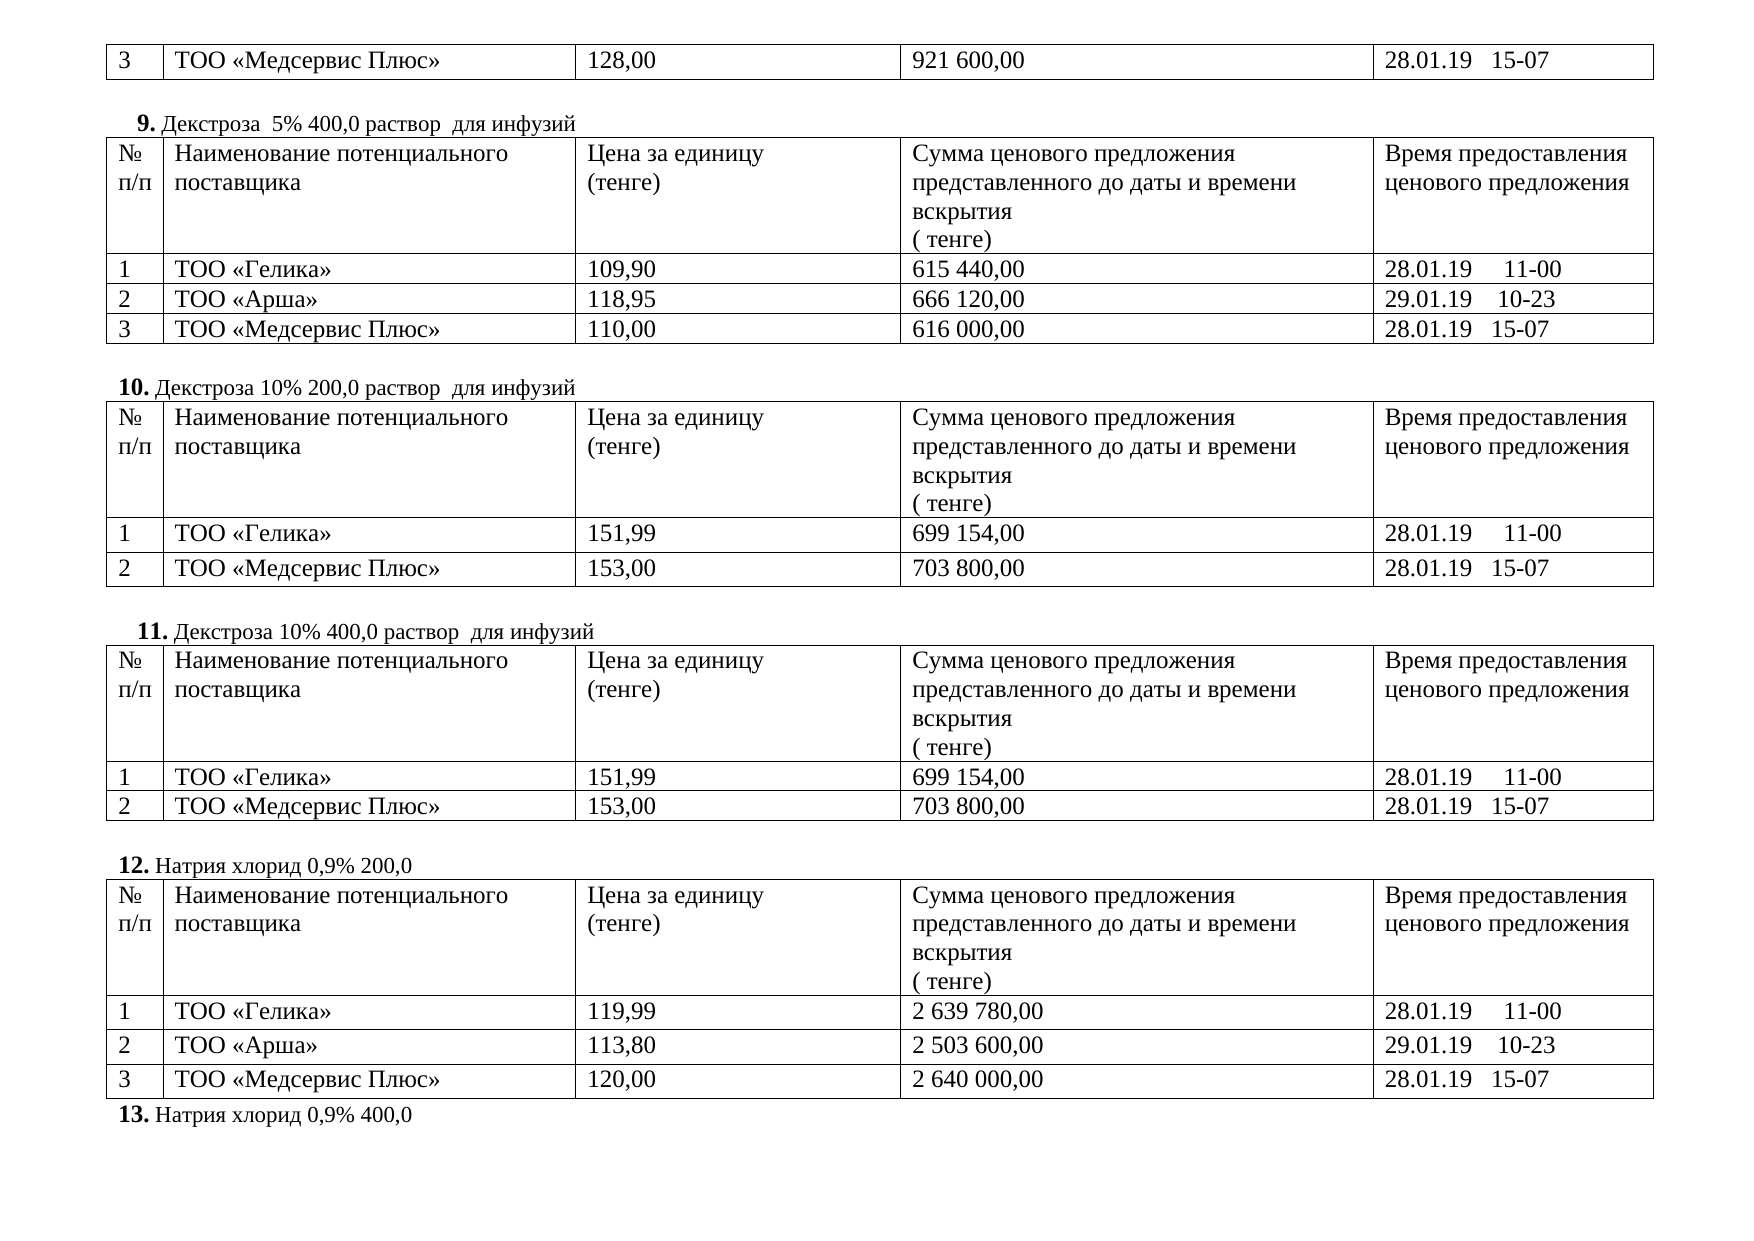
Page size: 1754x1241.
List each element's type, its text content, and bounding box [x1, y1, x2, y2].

table_cell 699 154,00 [901, 518, 1373, 552]
table_cell 2 503 600,00 [901, 1030, 1373, 1063]
table_cell ТОО «Медсервис Плюс» [164, 1065, 575, 1098]
table_cell 118,95 [576, 284, 900, 313]
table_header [901, 138, 1373, 253]
table_cell 28.01.19 15-07 [1374, 45, 1653, 79]
table_cell 1 [107, 254, 163, 283]
table_cell ТОО «Гелика» [164, 762, 575, 790]
table_cell ТОО «Гелика» [164, 996, 575, 1029]
table_header № п/п [107, 646, 163, 761]
table_header Наименование потенциального поставщика [164, 646, 575, 761]
table_cell 616 000,00 [901, 314, 1373, 343]
table_cell ТОО «Арша» [164, 1030, 575, 1063]
table_cell 28.01.19 11-00 [1374, 996, 1653, 1029]
table_cell ТОО «Медсервис Плюс» [164, 553, 575, 586]
table_cell ТОО «Арша» [164, 284, 575, 313]
table_header Цена за единицу (тенге) [576, 646, 900, 761]
table_cell 120,00 [576, 1065, 900, 1098]
table_cell 28.01.19 15-07 [1374, 791, 1653, 820]
table_cell 615 440,00 [901, 254, 1373, 283]
table_cell 28.01.19 11-00 [1374, 762, 1653, 790]
table_cell 153,00 [576, 791, 900, 820]
text 11. Декстроза 10% 400,0 раствор для инфузий [118, 616, 1636, 644]
table_cell 153,00 [576, 553, 900, 586]
table_cell 29.01.19 10-23 [1374, 1030, 1653, 1063]
table_cell 28.01.19 15-07 [1374, 314, 1653, 343]
table_cell 113,80 [576, 1030, 900, 1063]
table_header № п/п [107, 138, 163, 253]
table_cell ТОО «Медсервис Плюс» [164, 45, 575, 79]
table_cell 28.01.19 15-07 [1374, 553, 1653, 586]
table_cell 28.01.19 11-00 [1374, 518, 1653, 552]
text 12. Натрия хлорид 0,9% 200,0 [118, 850, 1636, 879]
table_cell ТОО «Медсервис Плюс» [164, 791, 575, 820]
table_cell 151,99 [576, 762, 900, 790]
table_cell 2 [107, 791, 163, 820]
table_cell 109,90 [576, 254, 900, 283]
table_cell 2 639 780,00 [901, 996, 1373, 1029]
text 13. Натрия хлорид 0,9% 400,0 [118, 1099, 1636, 1128]
table_cell 1 [107, 518, 163, 552]
table_header № п/п [107, 402, 163, 517]
table_header Цена за единицу (тенге) [576, 138, 900, 253]
table_cell 3 [107, 1065, 163, 1098]
table_header Cумма ценового предложения представленного до даты и времени вскрытия ( тенге) [901, 646, 1373, 761]
table_cell 2 [107, 553, 163, 586]
table_cell ТОО «Гелика» [164, 254, 575, 283]
table_cell 28.01.19 11-00 [1374, 254, 1653, 283]
table_cell 666 120,00 [901, 284, 1373, 313]
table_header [1374, 138, 1653, 253]
text 9. Декстроза 5% 400,0 раствор для инфузий [118, 108, 1636, 137]
table_cell 2 [107, 1030, 163, 1063]
table_cell 1 [107, 762, 163, 790]
table_cell 29.01.19 10-23 [1374, 284, 1653, 313]
table_cell 703 800,00 [901, 553, 1373, 586]
table_header Наименование потенциального поставщика [164, 402, 575, 517]
table_header Цена за единицу (тенге) [576, 402, 900, 517]
table_header Цена за единицу (тенге) [576, 880, 900, 995]
table_cell 3 [107, 314, 163, 343]
table_cell 110,00 [576, 314, 900, 343]
table_cell 1 [107, 996, 163, 1029]
table_cell 2 640 000,00 [901, 1065, 1373, 1098]
table_header Время предоставления ценового предложения [1374, 880, 1653, 995]
table_cell 128,00 [576, 45, 900, 79]
table_cell 921 600,00 [901, 45, 1373, 79]
table_header Наименование потенциального поставщика [164, 880, 575, 995]
table_header Cумма ценового предложения представленного до даты и времени вскрытия ( тенге) [901, 880, 1373, 995]
table_cell 119,99 [576, 996, 900, 1029]
table_header Время предоставления ценового предложения [1374, 646, 1653, 761]
table_header Cумма ценового предложения представленного до даты и времени вскрытия ( тенге) [901, 402, 1373, 517]
table_cell 2 [107, 284, 163, 313]
table_cell 28.01.19 15-07 [1374, 1065, 1653, 1098]
table_cell 3 [107, 45, 163, 79]
table_header Наименование потенциального поставщика [164, 138, 575, 253]
text 10. Декстроза 10% 200,0 раствор для инфузий [118, 372, 1636, 401]
table_header № п/п [107, 880, 163, 995]
table_cell 151,99 [576, 518, 900, 552]
table_header Время предоставления ценового предложения [1374, 402, 1653, 517]
table_cell ТОО «Медсервис Плюс» [164, 314, 575, 343]
table_cell ТОО «Гелика» [164, 518, 575, 552]
table_cell 703 800,00 [901, 791, 1373, 820]
table_cell 699 154,00 [901, 762, 1373, 790]
